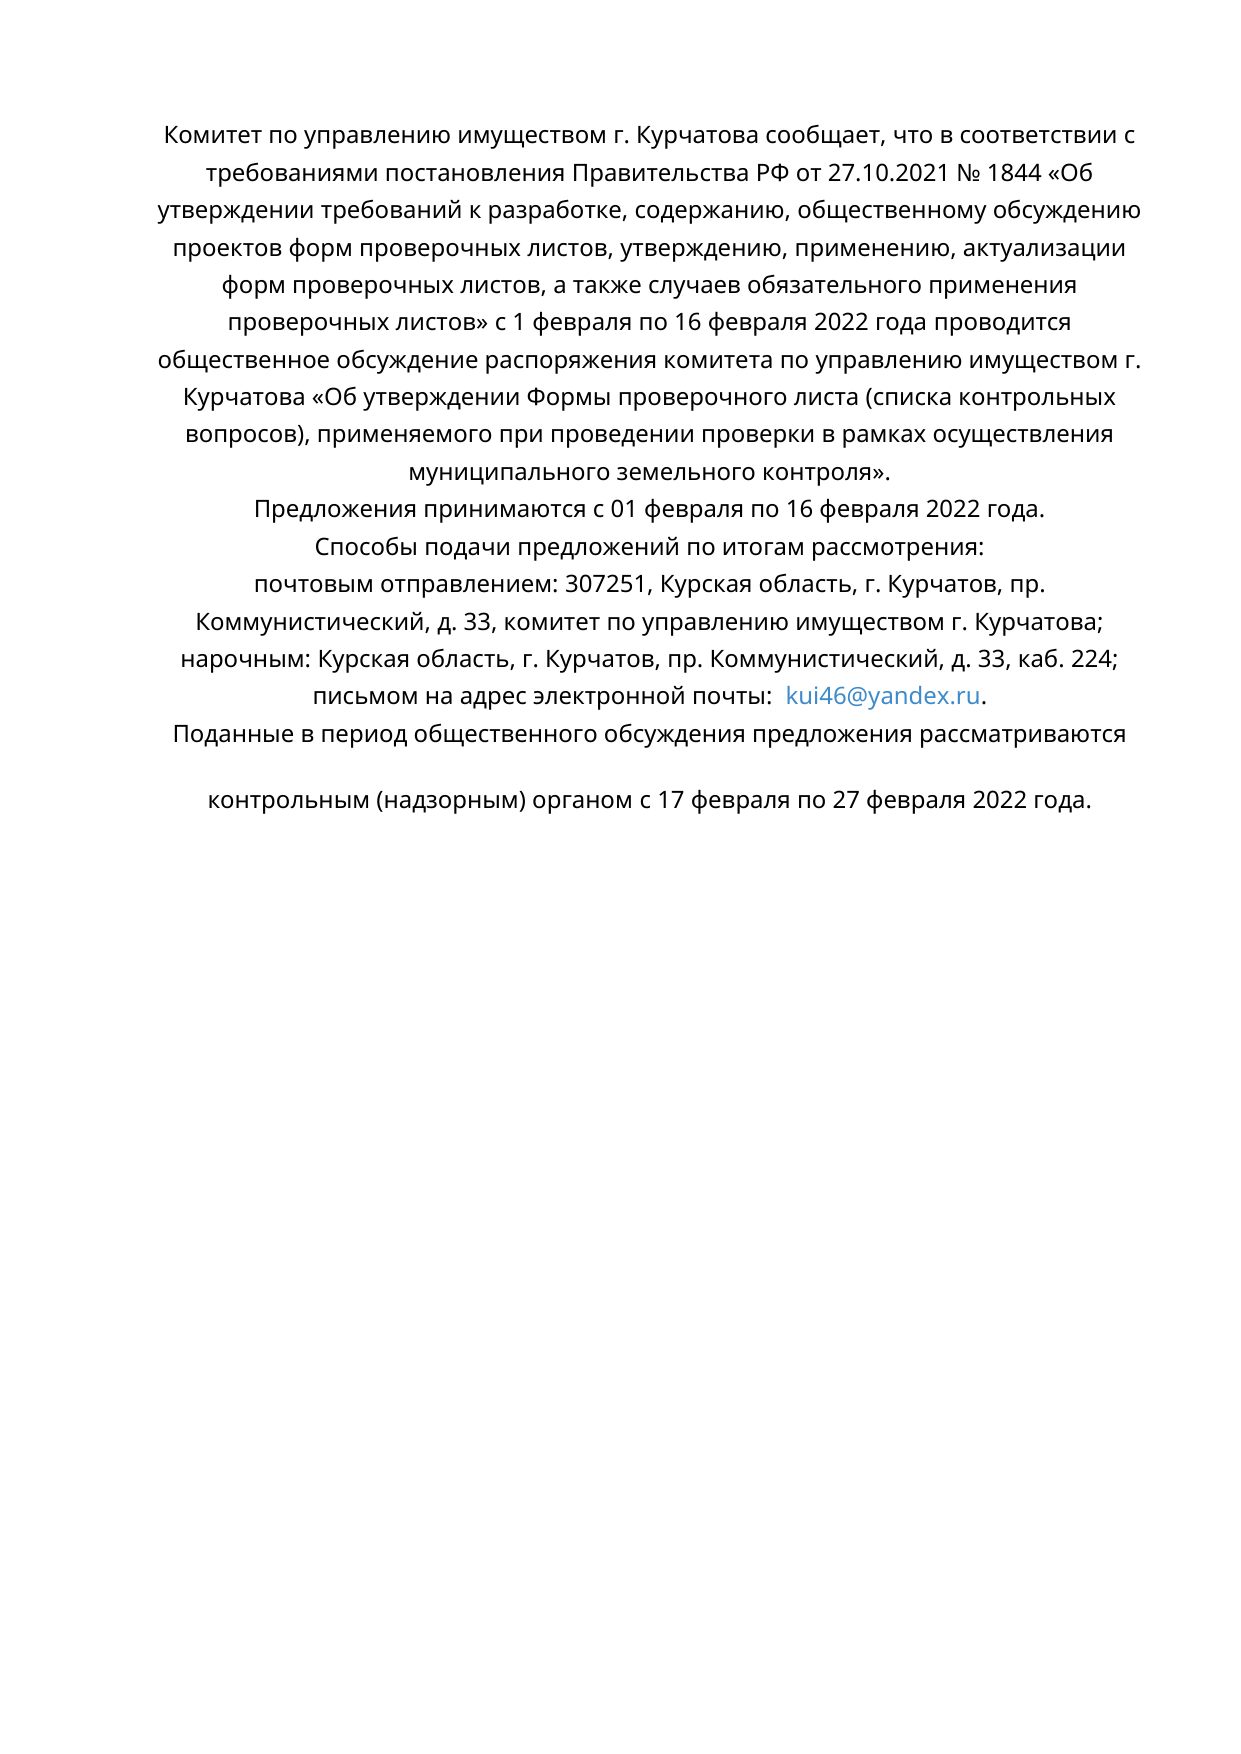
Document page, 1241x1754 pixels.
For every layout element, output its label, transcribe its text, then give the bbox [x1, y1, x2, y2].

text Комитет по управлению имуществом г. Курчатова сообщает, что в соответствии с требованиями постановления Правительства РФ от 27.10.2021 № 1844 «Об утверждении требований к разработке, содержанию, общественному обсуждению проектов форм проверочных листов, утверждению, применению, актуализации форм проверочных листов, а также случаев обязательного применения проверочных листов» с 1 февраля по 16 февраля 2022 года проводится общественное обсуждение распоряжения комитета по управлению имуществом г. Курчатова «Об утверждении Формы проверочного листа (списка контрольных вопросов), применяемого при проведении проверки в рамках осуществления муниципального земельного контроля». Предложения принимаются с 01 февраля по 16 февраля 2022 года. Способы подачи предложений по итогам рассмотрения: почтовым отправлением: 307251, Курская область, г. Курчатов, пр. Коммунистический, д. 33, комитет по управлению имуществом г. Курчатова; нарочным: Курская область, г. Курчатов, пр. Коммунистический, д. 33, каб. 224; письмом на адрес электронной почты: kui46@yandex.ru. Поданные в период общественного обсуждения предложения рассматриваются контрольным (надзорным) органом с 17 февраля по 27 февраля 2022 года. [148, 118, 1152, 821]
